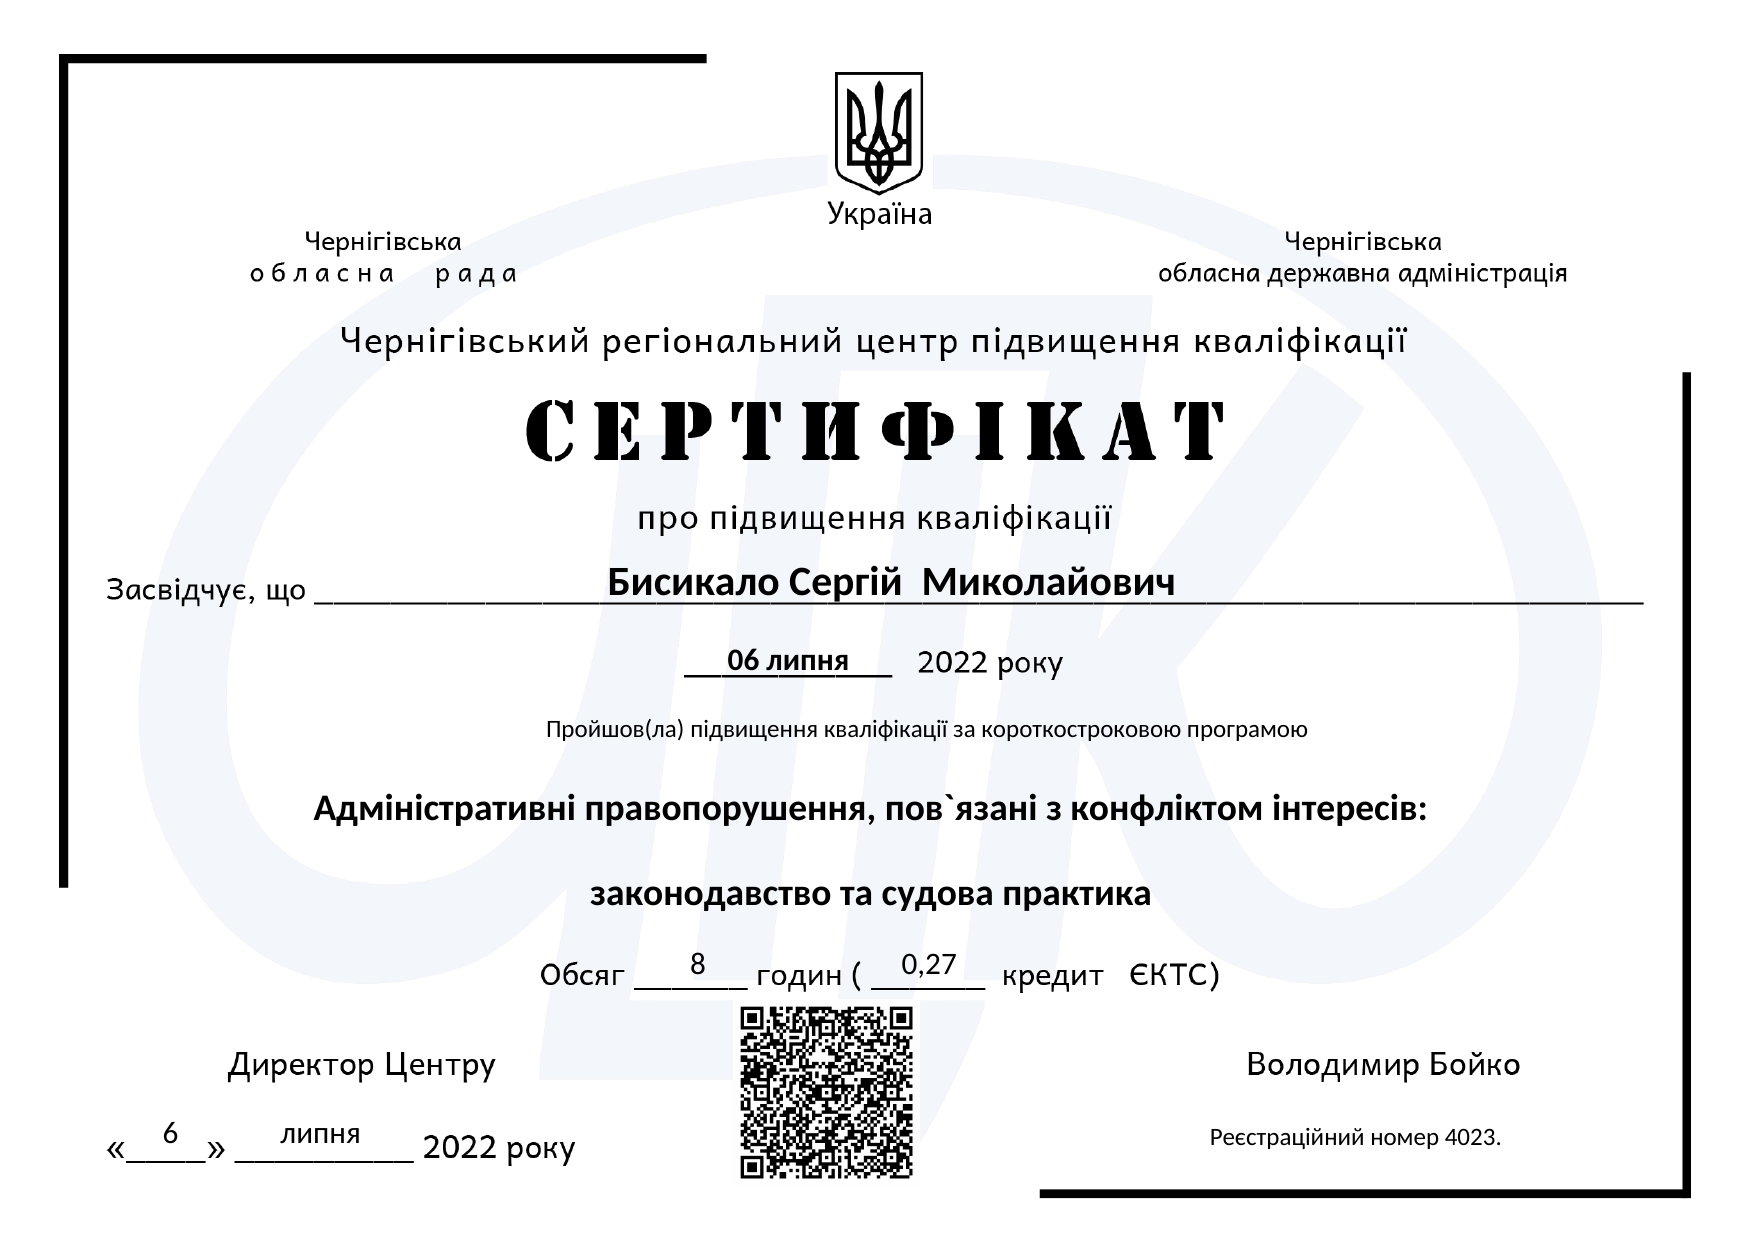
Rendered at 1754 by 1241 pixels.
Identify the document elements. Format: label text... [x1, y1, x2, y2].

picture [59, 54, 1691, 555]
text Пройшов(ла) підвищення кваліфікації за короткостроковою програмою [472, 714, 1754, 744]
text Бисикало Сергій Миколайович [29, 555, 1754, 606]
picture [59, 606, 1691, 1205]
text Реєстраційний номер 4023. [1166, 1121, 1754, 1151]
